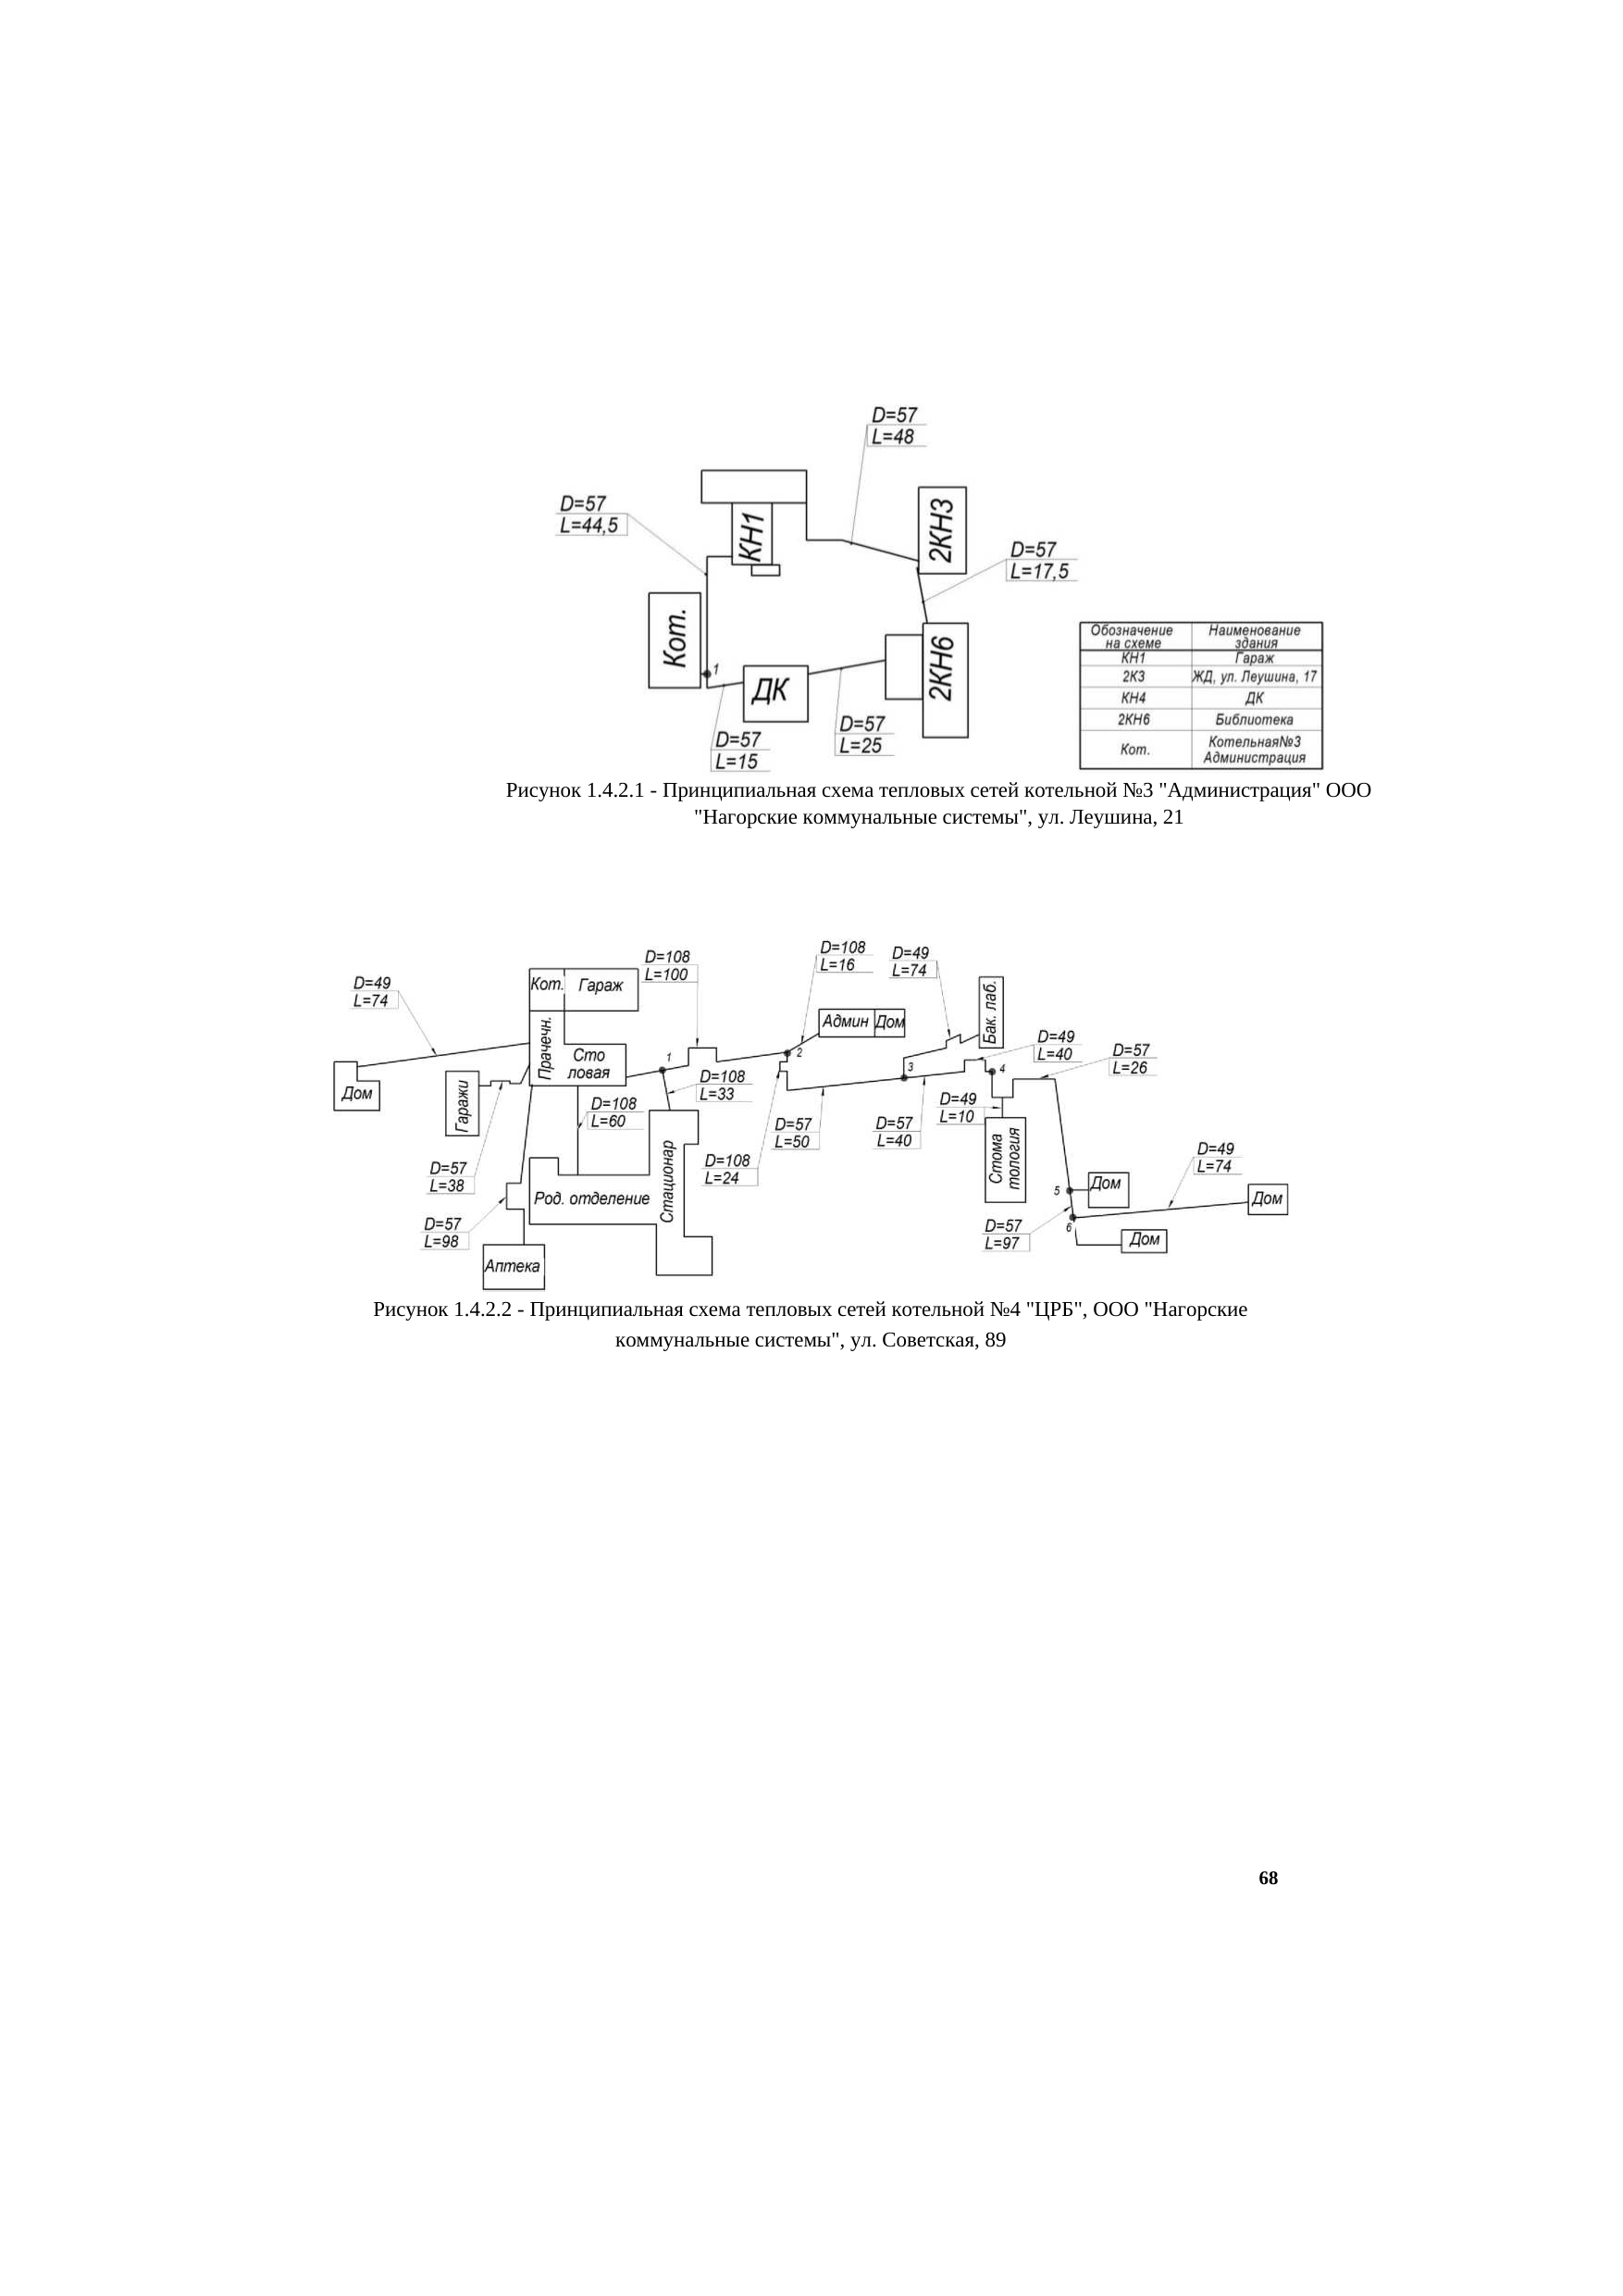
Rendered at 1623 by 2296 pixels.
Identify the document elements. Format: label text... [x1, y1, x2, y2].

picture [333, 938, 1289, 1292]
text Рисунок 1.4.2.1 - Принципиальная схема тепловых сетей котельной №3 "Администрация" ООО "Нагорские коммунальные системы", ул. Леушина, 21 [461, 776, 1419, 829]
text Рисунок 1.4.2.2 - Принципиальная схема тепловых сетей котельной №4 "ЦРБ", ООО "Нагорские коммунальные системы", ул. Советская, 89 [332, 1292, 1290, 1353]
picture [554, 404, 1324, 776]
